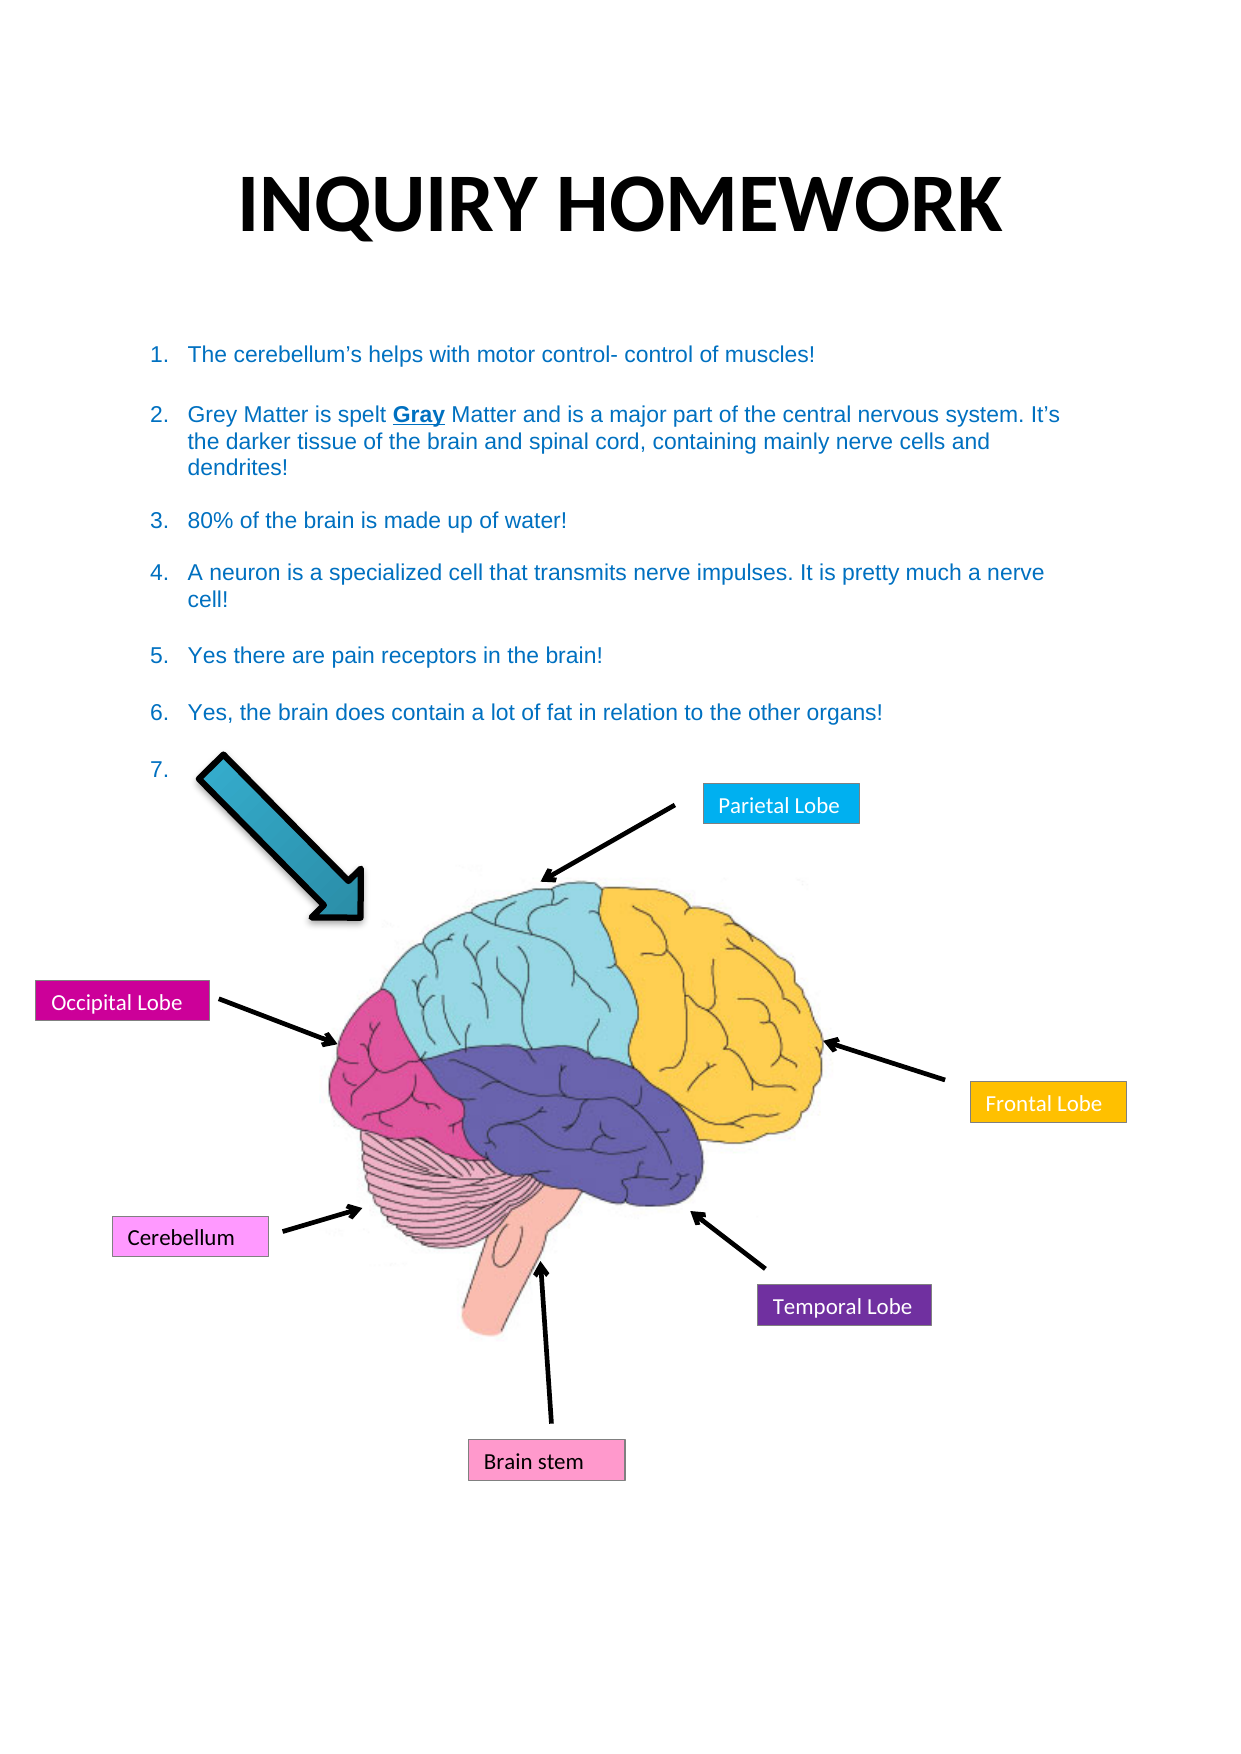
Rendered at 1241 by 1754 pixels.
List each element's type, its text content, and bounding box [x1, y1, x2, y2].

list Yes, the brain does contain a lot of fat in relation to the other organs! [150, 699, 1090, 725]
picture [282, 859, 860, 1376]
text INQUIRY HOMEWORK [150, 150, 1090, 252]
list A neuron is a specialized cell that transmits nerve impulses. It is pretty much a nerve cell! [150, 559, 1090, 612]
list The cerebellum’s helps with motor control- control of muscles! [150, 341, 1090, 367]
list Grey Matter is spelt Gray Matter and is a major part of the central nervous system. It’s the darker tissue of the brain and spinal cord, containing mainly nerve cells and dendrites! [150, 401, 1090, 480]
list Yes there are pain receptors in the brain! [150, 642, 1090, 669]
list 80% of the brain is made up of water! [150, 507, 1090, 533]
